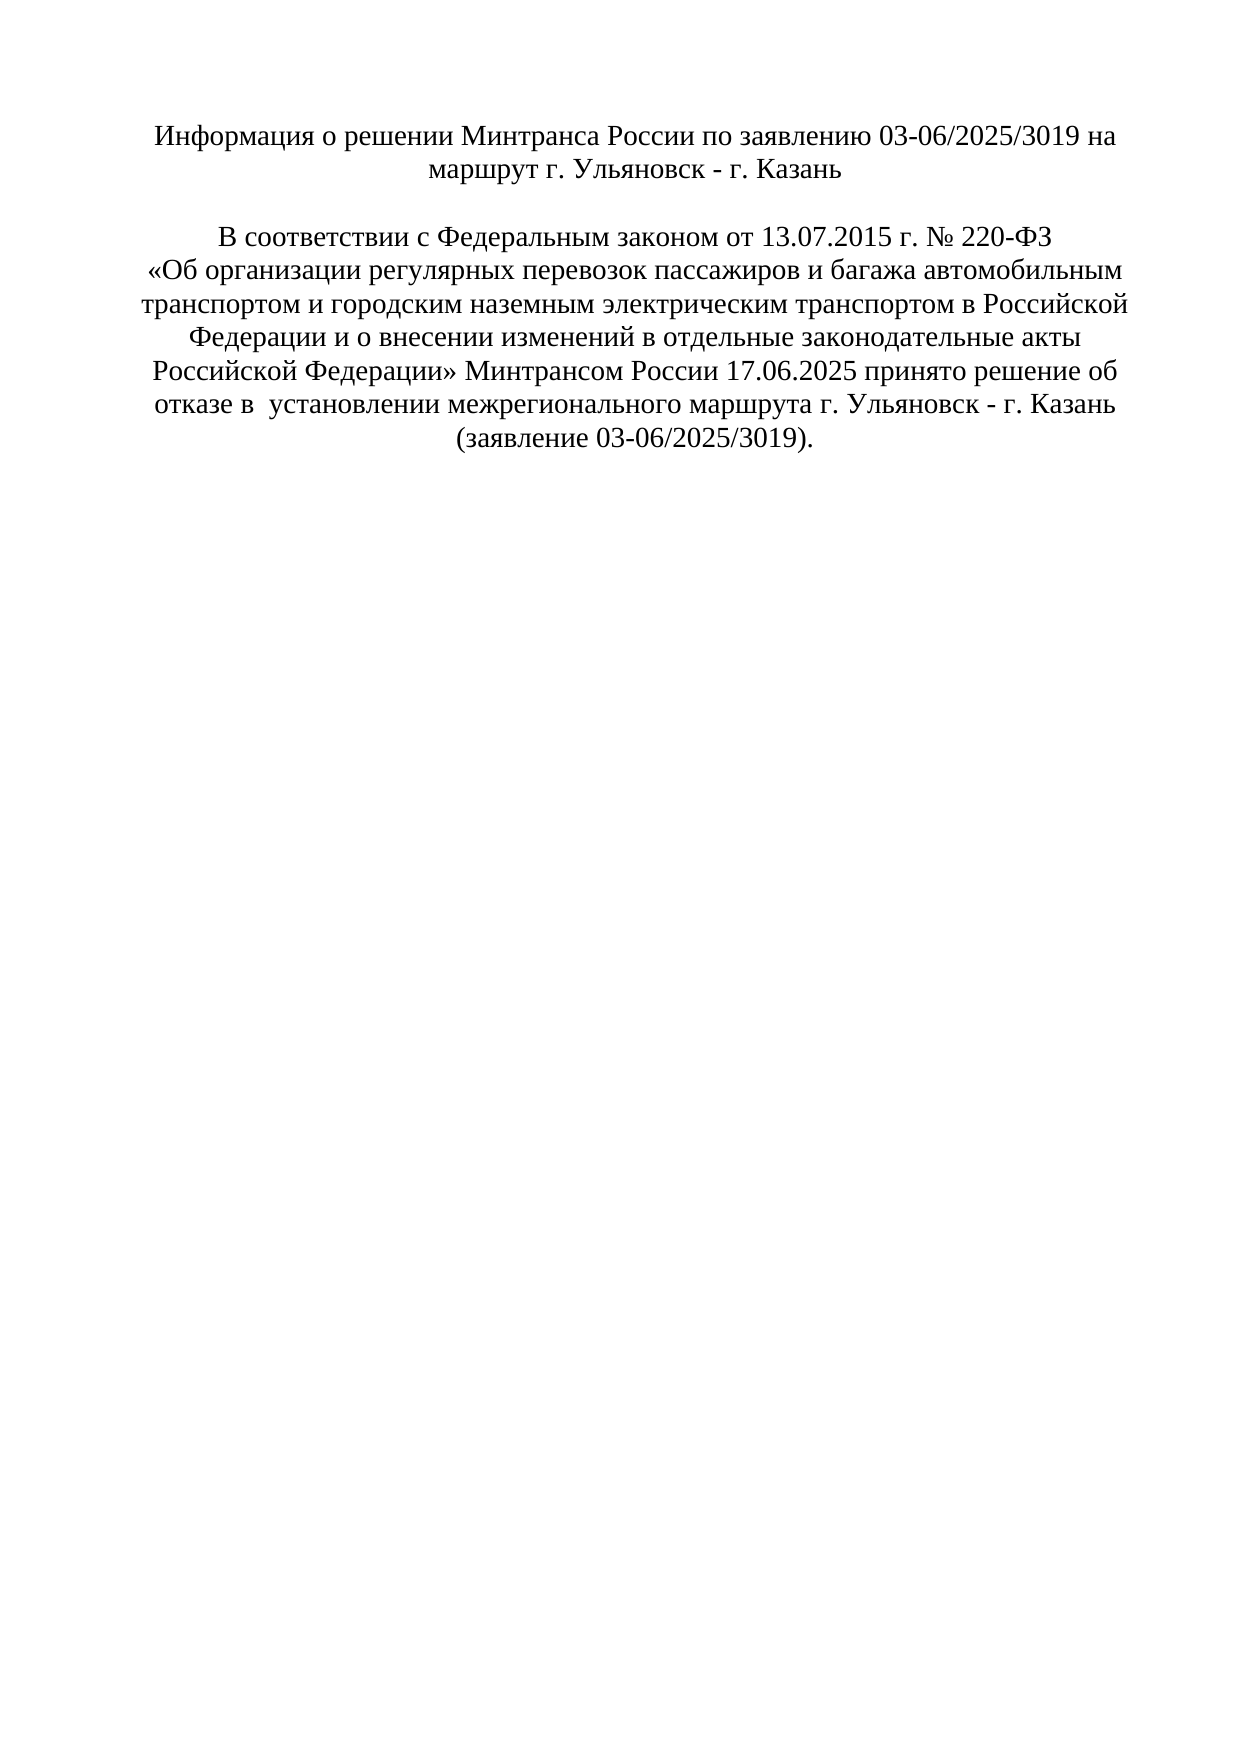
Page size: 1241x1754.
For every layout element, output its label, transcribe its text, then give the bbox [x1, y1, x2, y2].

text В соответствии с Федеральным законом от 13.07.2015 г. № 220-ФЗ «Об организации регулярных перевозок пассажиров и багажа автомобильным транспортом и городским наземным электрическим транспортом в Российской Федерации и о внесении изменений в отдельные законодательные акты Российской Федерации» Минтрансом России 17.06.2025 принято решение об отказе в установлении межрегионального маршрута г. Ульяновск - г. Казань (заявление 03-06/2025/3019). [118, 219, 1152, 453]
text Информация о решении Минтранса России по заявлению 03-06/2025/3019 на маршрут г. Ульяновск - г. Казань [118, 118, 1152, 185]
